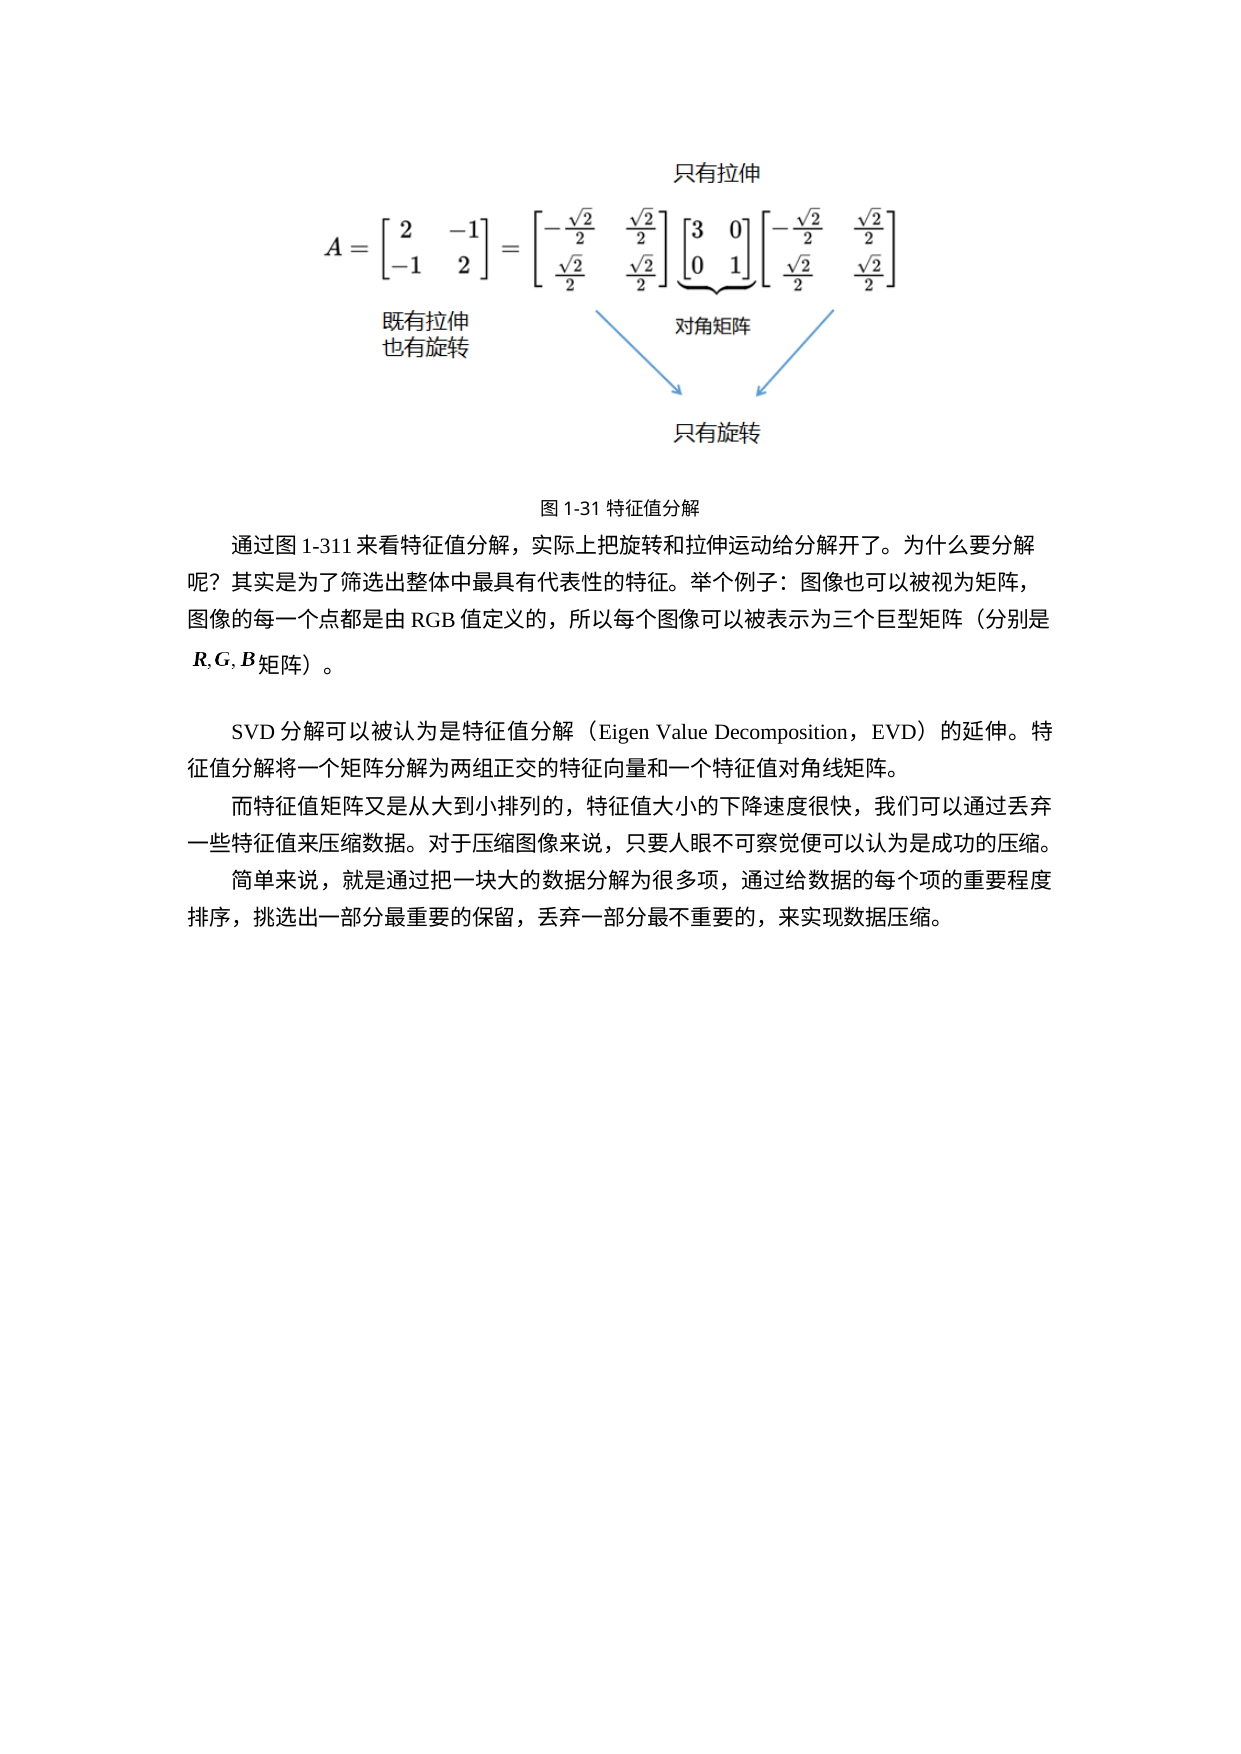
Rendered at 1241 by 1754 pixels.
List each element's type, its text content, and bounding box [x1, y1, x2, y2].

text SVD分解可以被认为是特征值分解（Eigen Value Decomposition，EVD）的延伸。特征值分解将一个矩阵分解为两组正交的特征向量和一个特征值对角线矩阵。 [187, 714, 1053, 783]
text 而特征值矩阵又是从大到小排列的，特征值大小的下降速度很快，我们可以通过丢弃一些特征值来压缩数据。对于压缩图像来说，只要人眼不可察觉便可以认为是成功的压缩。 [187, 788, 1053, 858]
text 简单来说，就是通过把一块大的数据分解为很多项，通过给数据的每个项的重要程度排序，挑选出一部分最重要的保留，丢弃一部分最不重要的，来实现数据压缩。 [187, 863, 1053, 932]
picture [307, 162, 933, 457]
text 通过图1-311来看特征值分解，实际上把旋转和拉伸运动给分解开了。为什么要分解呢？其实是为了筛选出整体中最具有代表性的特征。举个例子：图像也可以被视为矩阵，图像的每一个点都是由RGB值定义的，所以每个图像可以被表示为三个巨型矩阵（分别是矩阵）。 [187, 527, 1053, 709]
text 图1-31 特征值分解 [187, 491, 1053, 523]
